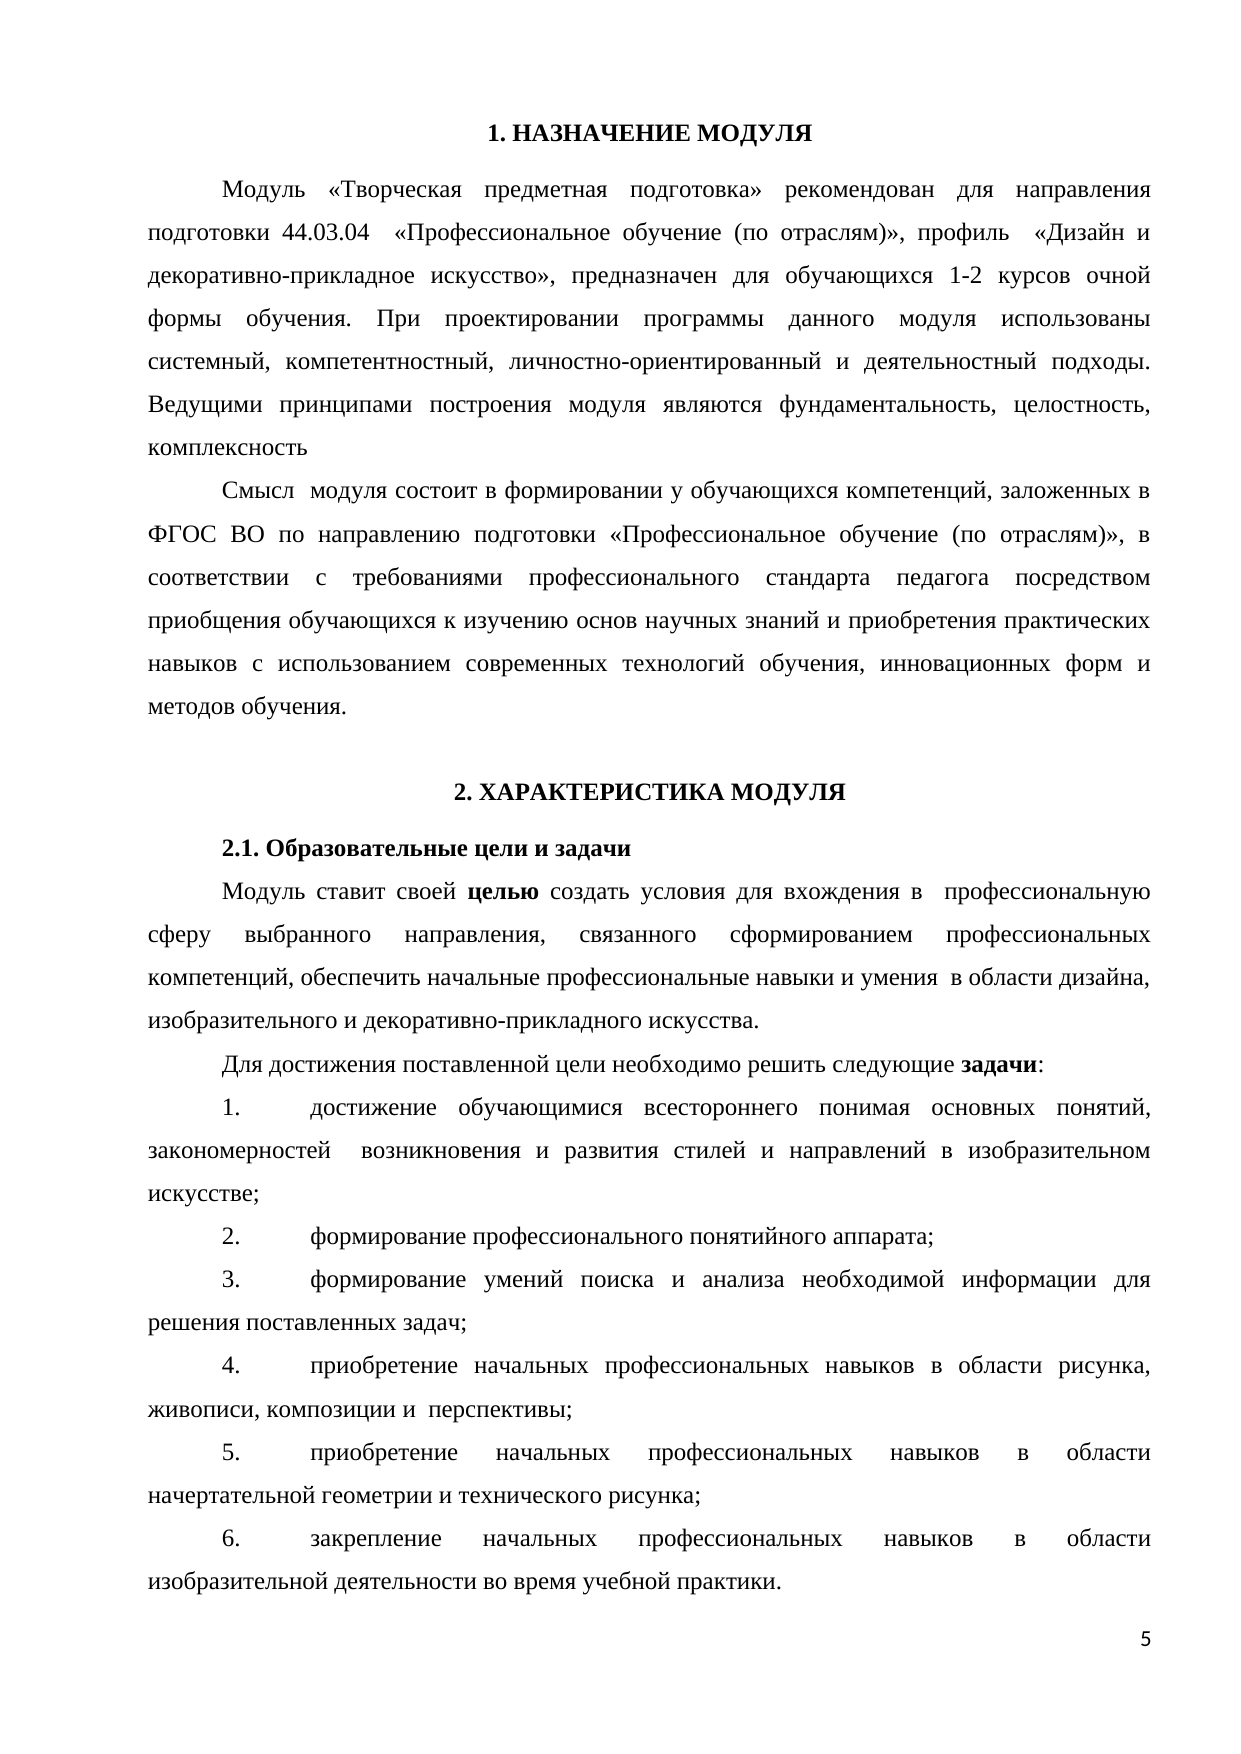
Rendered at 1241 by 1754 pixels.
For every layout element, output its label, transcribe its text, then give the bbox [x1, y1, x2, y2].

text Для достижения поставленной цели необходимо решить следующие задачи: [148, 1049, 1152, 1077]
list закрепление начальных профессиональных навыков в области изобразительной деятельности во время учебной практики. [148, 1523, 1152, 1595]
list формирование умений поиска и анализа необходимой информации для решения поставленных задач; [148, 1264, 1152, 1336]
list достижение обучающимися всестороннего понимая основных понятий, закономерностей возникновения и развития стилей и направлений в изобразительном искусстве; [148, 1092, 1152, 1207]
text 1. назначение модуля [148, 118, 1152, 147]
list приобретение начальных профессиональных навыков в области рисунка, живописи, композиции и перспективы; [148, 1351, 1152, 1422]
list формирование профессионального понятийного аппарата; [148, 1221, 1152, 1250]
text Модуль ставит своей целью создать условия для вхождения в профессиональную сферу выбранного направления, связанного сформированием профессиональных компетенций, обеспечить начальные профессиональные навыки и умения в области дизайна, изобразительного и декоративно-прикладного искусства. [148, 876, 1152, 1034]
list приобретение начальных профессиональных навыков в области начертательной геометрии и технического рисунка; [148, 1437, 1152, 1509]
text 2. ХАРАКТЕРИСТИКА МОДУЛЯ [148, 777, 1152, 806]
text 2.1. Образовательные цели и задачи [148, 833, 1152, 862]
text Модуль «Творческая предметная подготовка» рекомендован для направления подготовки 44.03.04 «Профессиональное обучение (по отраслям)», профиль «Дизайн и декоративно-прикладное искусство», предназначен для обучающихся 1-2 курсов очной формы обучения. При проектировании программы данного модуля использованы системный, компетентностный, личностно-ориентированный и деятельностный подходы. Ведущими принципами построения модуля являются фундаментальность, целостность, комплексность [148, 174, 1152, 461]
text Смысл модуля состоит в формировании у обучающихся компетенций, заложенных в ФГОС ВО по направлению подготовки «Профессиональное обучение (по отраслям)», в соответствии с требованиями профессионального стандарта педагога посредством приобщения обучающихся к изучению основ научных знаний и приобретения практических навыков с использованием современных технологий обучения, инновационных форм и методов обучения. [148, 476, 1152, 720]
